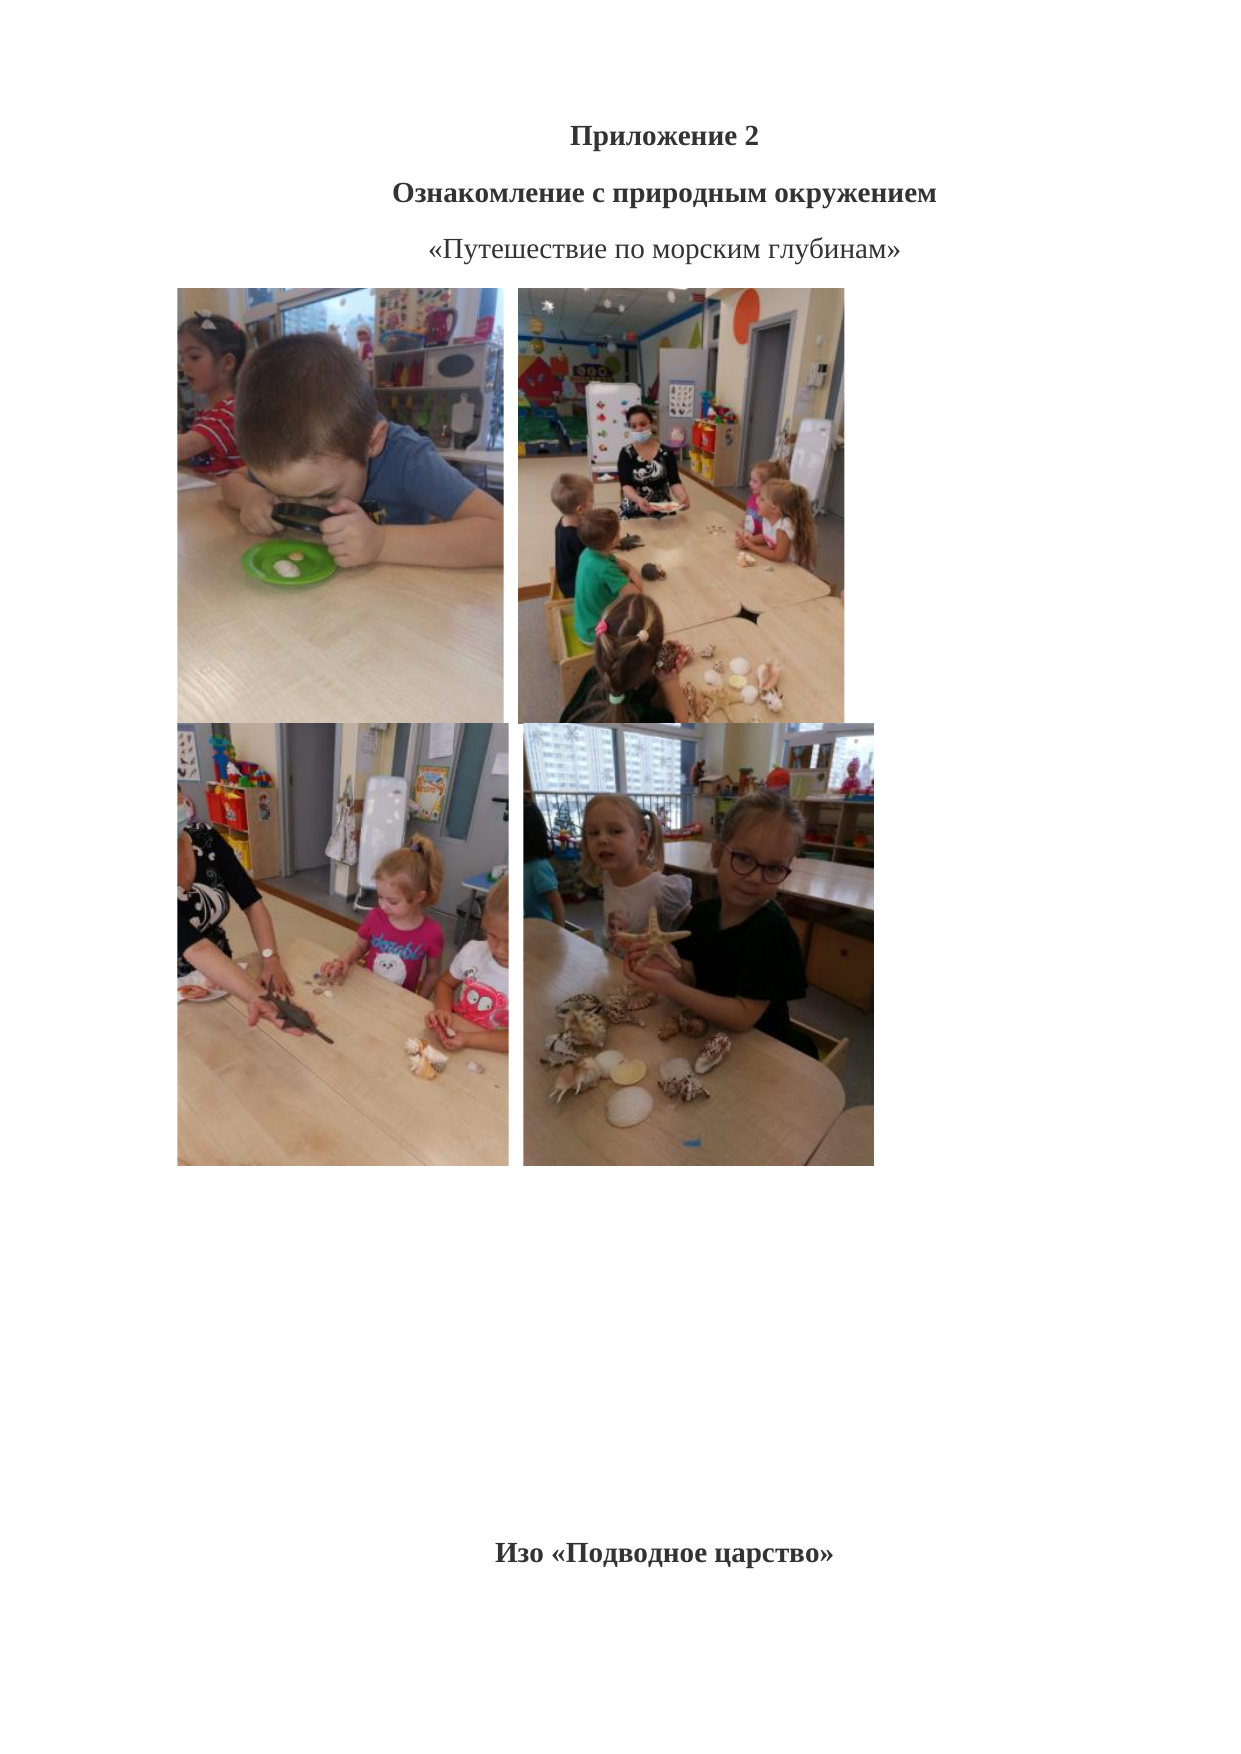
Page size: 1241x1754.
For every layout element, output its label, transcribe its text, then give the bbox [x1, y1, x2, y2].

text Изо «Подводное царство» [177, 1535, 1152, 1568]
picture [177, 288, 509, 1166]
text «Путешествие по морским глубинам» [177, 231, 1152, 265]
picture [518, 288, 874, 1166]
text Приложение 2 [177, 118, 1152, 152]
text Ознакомление с природным окружением [177, 175, 1152, 208]
